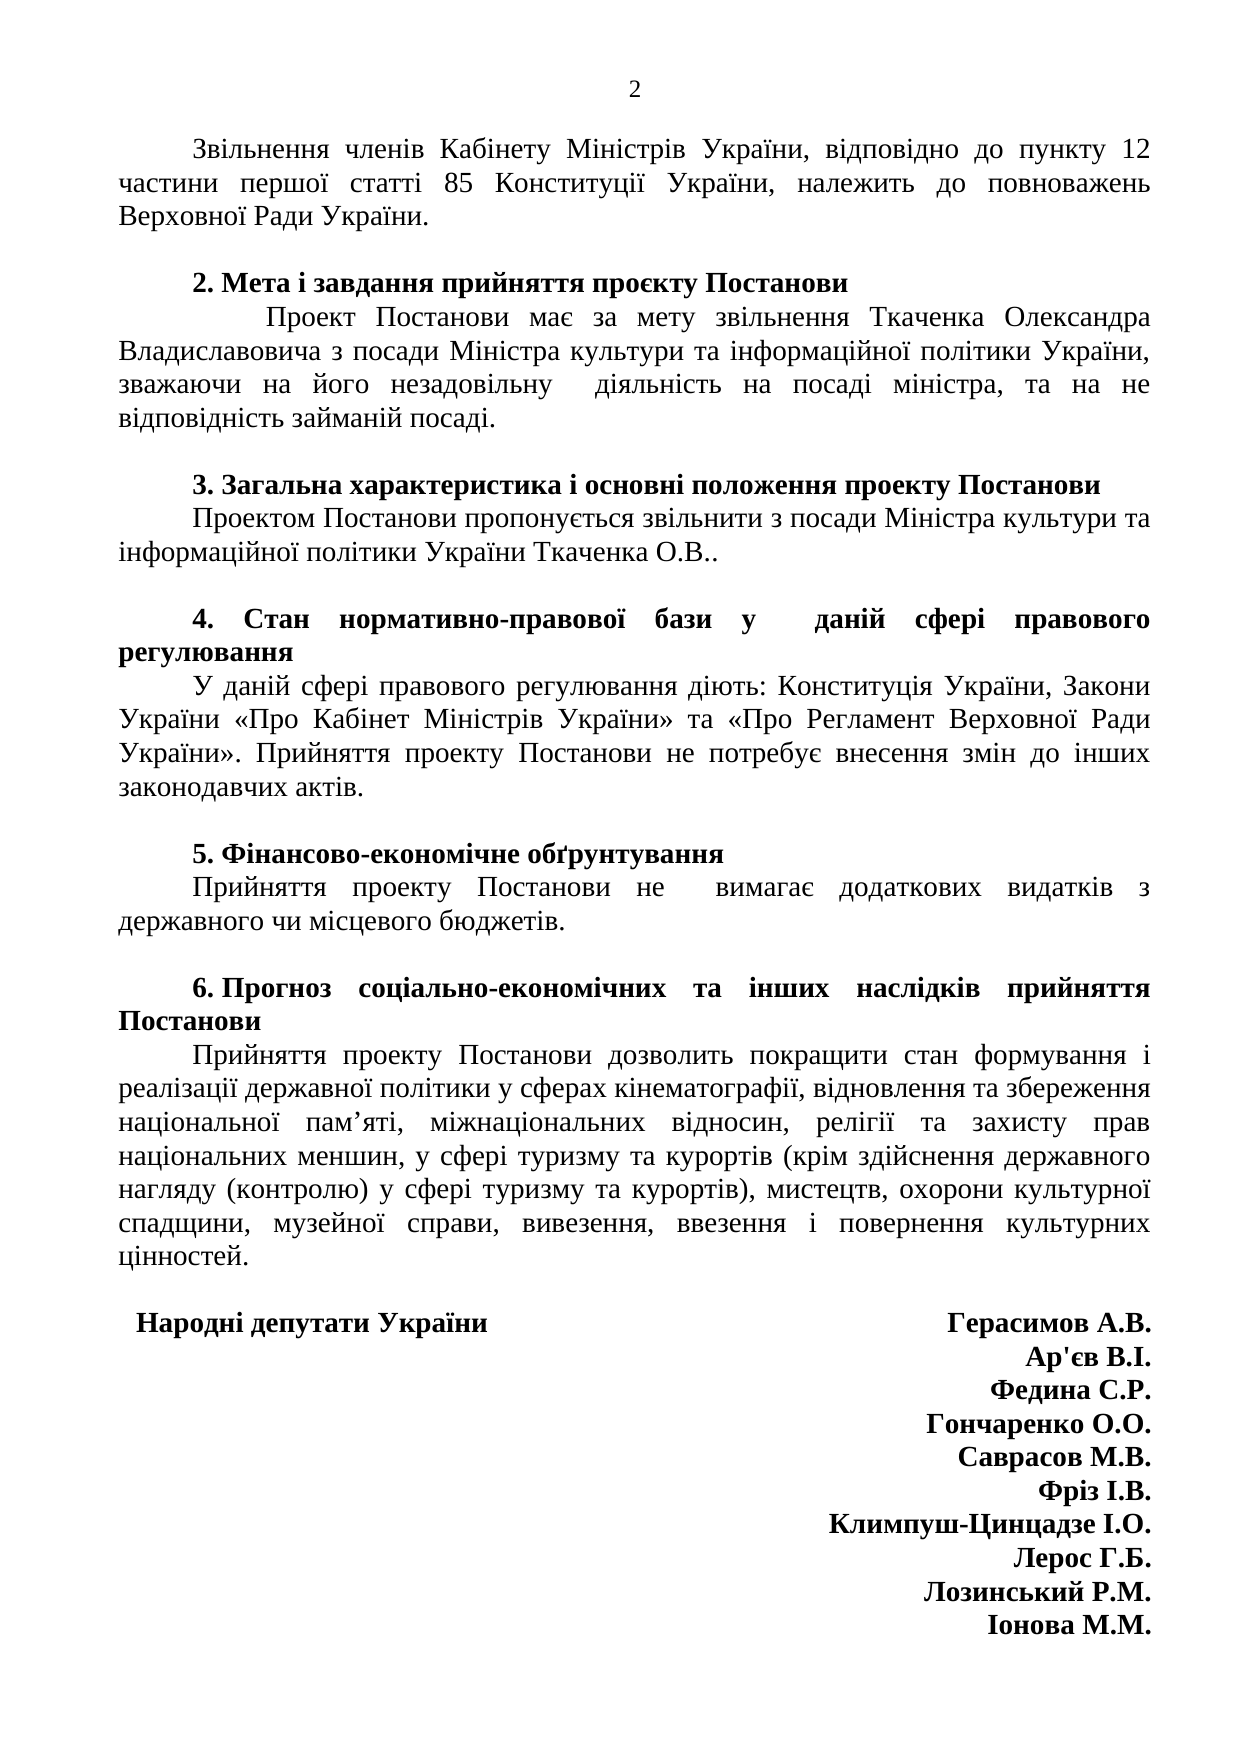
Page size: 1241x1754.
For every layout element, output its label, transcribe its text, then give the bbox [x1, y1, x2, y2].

text Лозинський Р.М. [118, 1574, 1152, 1607]
text 2. Мета і завдання прийняття проєкту Постанови [118, 266, 1152, 299]
text Климпуш-Цинцадзе І.О. [118, 1507, 1152, 1540]
text 6. Прогноз соціально-економічних та інших наслідків прийняття Постанови [118, 970, 1152, 1037]
text 4. Стан нормативно-правової бази у даній сфері правового регулювання [118, 601, 1152, 668]
text Прийняття проекту Постанови не вимагає додаткових видатків з державного чи місцевого бюджетів. [118, 869, 1152, 936]
text Гончаренко О.О. [118, 1406, 1152, 1439]
text Прийняття проекту Постанови дозволить покращити стан формування і реалізації державної політики у сферах кінематографії, відновлення та збереження національної пам’яті, міжнаціональних відносин, релігії та захисту прав національних меншин, у сфері туризму та курортів (крім здійснення державного нагляду (контролю) у сфері туризму та курортів), мистецтв, охорони культурної спадщини, музейної справи, вивезення, ввезення і повернення культурних цінностей. [118, 1037, 1152, 1272]
text У даній сфері правового регулювання діють: Конституція України, Закони України «Про Кабінет Міністрів України» та «Про Регламент Верховної Ради України». Прийняття проекту Постанови не потребує внесення змін до інших законодавчих актів. [118, 668, 1152, 802]
text Лерос Г.Б. [118, 1540, 1152, 1574]
text Проектом Постанови пропонується звільнити з посади Міністра культури та інформаційної політики України Ткаченка О.В.. [118, 500, 1152, 567]
text 5. Фінансово-економічне обґрунтування [118, 836, 1152, 869]
text Федина С.Р. [118, 1372, 1152, 1406]
text Саврасов М.В. [118, 1439, 1152, 1473]
text Звільнення членів Кабінету Міністрів України, відповідно до пункту 12 частини першої статті 85 Конституції України, належить до повноважень Верховної Ради України. [118, 131, 1152, 232]
text Ар'єв В.І. [118, 1339, 1152, 1372]
text Іонова М.М. [118, 1607, 1152, 1641]
text 3. Загальна характеристика і основні положення проекту Постанови [118, 467, 1152, 500]
text Проект Постанови має за мету звільнення Ткаченка Олександра Владиславовича з посади Міністра культури та інформаційної політики України, зважаючи на його незадовільну діяльність на посаді міністра, та на не відповідність займаній посаді. [118, 299, 1152, 433]
text Фріз І.В. [118, 1473, 1152, 1507]
text Народні депутати України Герасимов А.В. [118, 1305, 1152, 1339]
